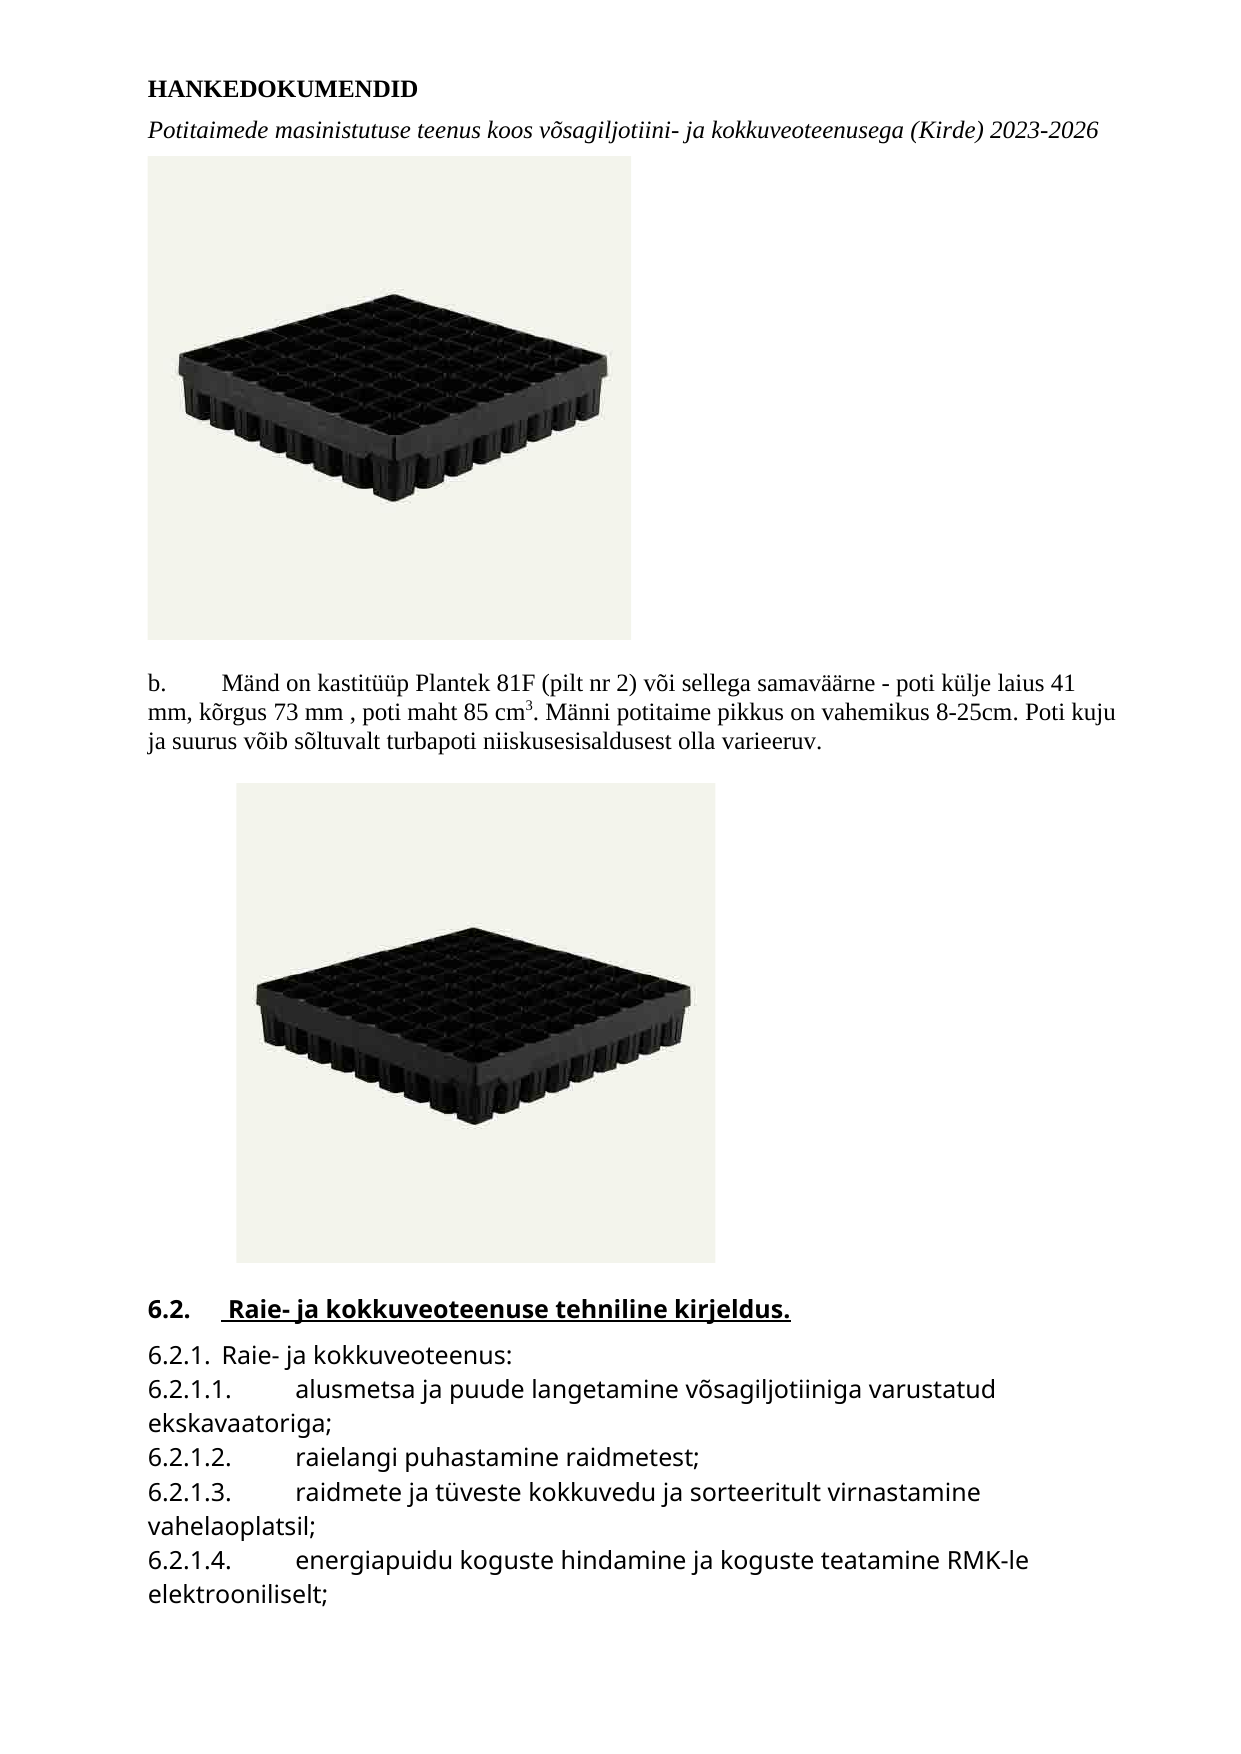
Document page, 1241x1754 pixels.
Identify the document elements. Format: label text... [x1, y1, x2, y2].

list raielangi puhastamine raidmetest; [148, 1440, 1122, 1474]
list Raie- ja kokkuveoteenus: [148, 1338, 1122, 1372]
picture [236, 783, 716, 1263]
list Mänd on kastitüüp Plantek 81F (pilt nr 2) või sellega samaväärne - poti külje laius 41 mm, kõrgus 73 mm , poti maht 85 cm3. Männi potitaime pikkus on vahemikus 8-25cm. Poti kuju ja suurus võib sõltuvalt turbapoti niiskusesisaldusest olla varieeruv. [148, 668, 1122, 755]
list alusmetsa ja puude langetamine võsagiljotiiniga varustatud ekskavaatoriga; [148, 1372, 1122, 1440]
picture [147, 156, 632, 640]
list Raie- ja kokkuveoteenuse tehniline kirjeldus. [148, 1291, 1122, 1325]
list energiapuidu koguste hindamine ja koguste teatamine RMK-le elektrooniliselt; [148, 1542, 1122, 1610]
list raidmete ja tüveste kokkuvedu ja sorteeritult virnastamine vahelaoplatsil; [148, 1474, 1122, 1542]
